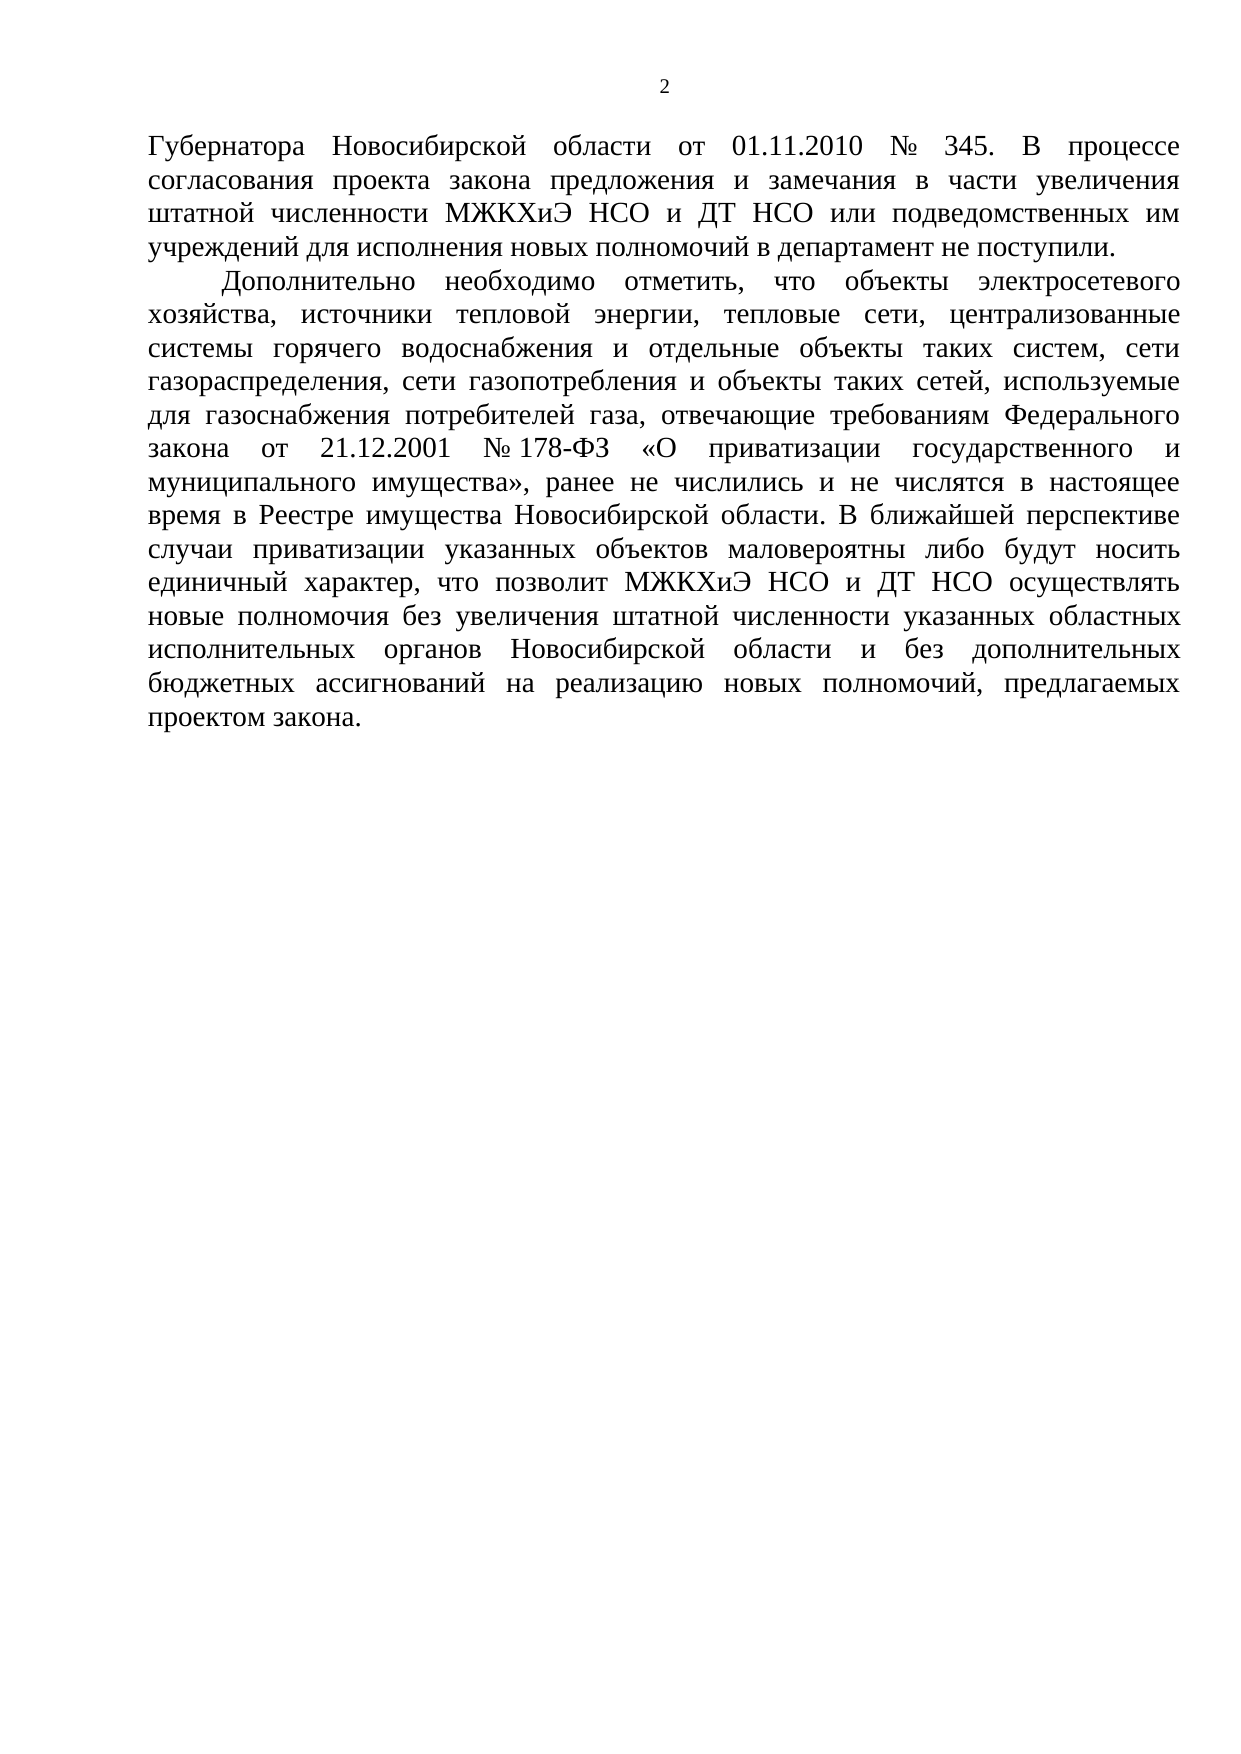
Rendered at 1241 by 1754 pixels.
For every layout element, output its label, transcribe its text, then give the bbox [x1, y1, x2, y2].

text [148, 128, 1181, 263]
text Дополнительно необходимо отметить, что объекты электросетевого хозяйства, источники тепловой энергии, тепловые сети, централизованные системы горячего водоснабжения и отдельные объекты таких систем, сети газораспределения, сети газопотребления и объекты таких сетей, используемые для газоснабжения потребителей газа, отвечающие требованиям Федерального закона от 21.12.2001 № 178-ФЗ «О приватизации государственного и муниципального имущества», ранее не числились и не числятся в настоящее время в Реестре имущества Новосибирской области. В ближайшей перспективе случаи приватизации указанных объектов маловероятны либо будут носить единичный характер, что позволит МЖКХиЭ НСО и ДТ НСО осуществлять новые полномочия без увеличения штатной численности указанных областных исполнительных органов Новосибирской области и без дополнительных бюджетных ассигнований на реализацию новых полномочий, предлагаемых проектом закона. [148, 263, 1181, 732]
